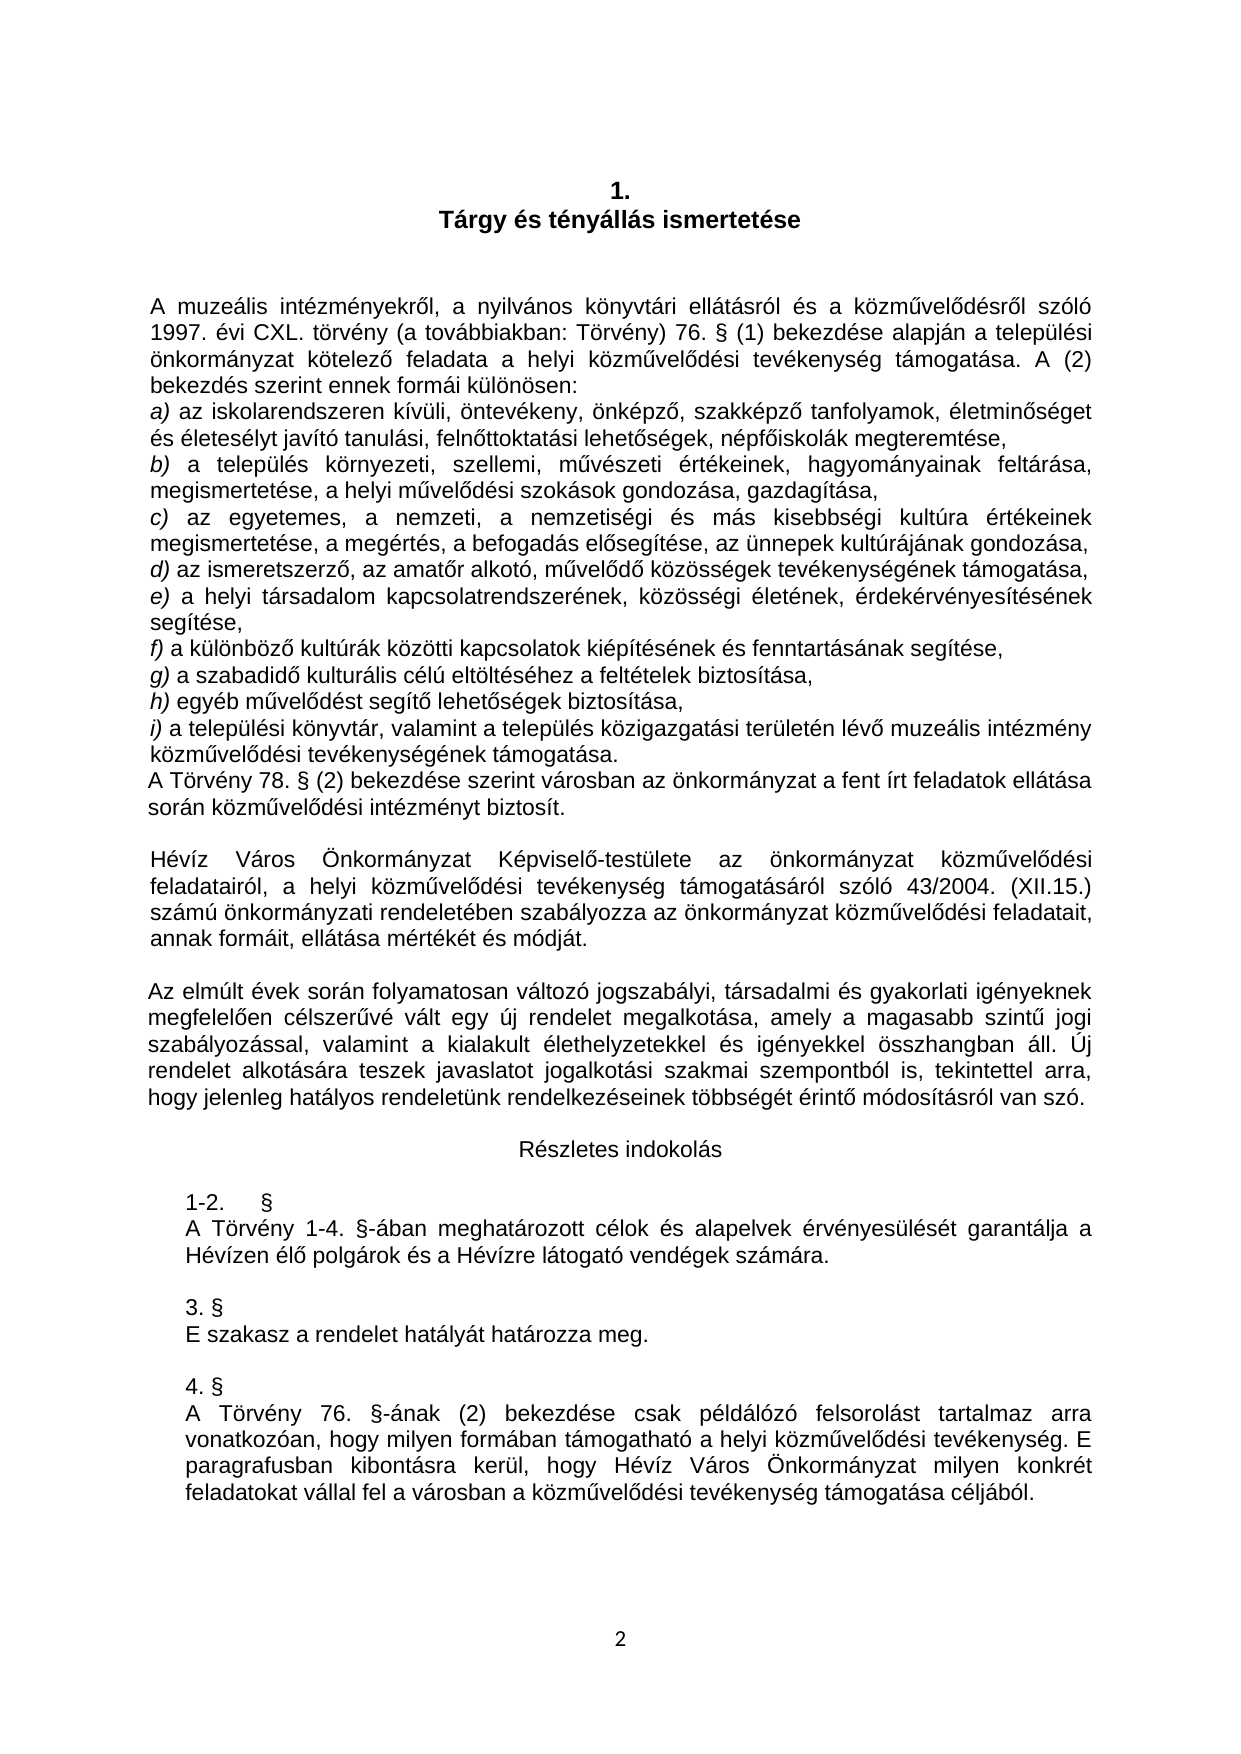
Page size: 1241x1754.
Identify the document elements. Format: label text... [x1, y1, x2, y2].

text 4. § [185, 1373, 1093, 1400]
text a) az iskolarendszeren kívüli, öntevékeny, önképző, szakképző tanfolyamok, életminőséget és életesélyt javító tanulási, felnőttoktatási lehetőségek, népfőiskolák megteremtése, [150, 398, 1093, 451]
text Az elmúlt évek során folyamatosan változó jogszabályi, társadalmi és gyakorlati igényeknek megfelelően célszerűvé vált egy új rendelet megalkotása, amely a magasabb szintű jogi szabályozással, valamint a kialakult élethelyzetekkel és igényekkel összhangban áll. Új rendelet alkotására teszek javaslatot jogalkotási szakmai szempontból is, tekintettel arra, hogy jelenleg hatályos rendeletünk rendelkezéseinek többségét érintő módosításról van szó. [148, 978, 1093, 1110]
text 1. [148, 176, 1093, 205]
list § [185, 1189, 1093, 1215]
text A Törvény 76. §-ának (2) bekezdése csak példálózó felsorolást tartalmaz arra vonatkozóan, hogy milyen formában támogatható a helyi közművelődési tevékenység. E paragrafusban kibontásra kerül, hogy Hévíz Város Önkormányzat milyen konkrét feladatokat vállal fel a városban a közművelődési tevékenység támogatása céljából. [185, 1400, 1093, 1505]
text i) a települési könyvtár, valamint a település közigazgatási területén lévő muzeális intézmény közművelődési tevékenységének támogatása. [150, 714, 1093, 767]
text A muzeális intézményekről, a nyilvános könyvtári ellátásról és a közművelődésről szóló 1997. évi CXL. törvény (a továbbiakban: Törvény) 76. § (1) bekezdése alapján a települési önkormányzat kötelező feladata a helyi közművelődési tevékenység támogatása. A (2) bekezdés szerint ennek formái különösen: [150, 293, 1093, 398]
text E szakasz a rendelet hatályát határozza meg. [185, 1321, 1093, 1347]
text Részletes indokolás [148, 1136, 1093, 1162]
text A Törvény 78. § (2) bekezdése szerint városban az önkormányzat a fent írt feladatok ellátása során közművelődési intézményt biztosít. [148, 767, 1093, 820]
text g) a szabadidő kulturális célú eltöltéséhez a feltételek biztosítása, [150, 662, 1093, 688]
text c) az egyetemes, a nemzeti, a nemzetiségi és más kisebbségi kultúra értékeinek megismertetése, a megértés, a befogadás elősegítése, az ünnepek kultúrájának gondozása, [150, 504, 1093, 556]
text A Törvény 1-4. §-ában meghatározott célok és alapelvek érvényesülését garantálja a Hévízen élő polgárok és a Hévízre látogató vendégek számára. [185, 1215, 1093, 1268]
text d) az ismeretszerző, az amatőr alkotó, művelődő közösségek tevékenységének támogatása, [150, 556, 1093, 583]
text 3. § [185, 1294, 1093, 1321]
text Tárgy és tényállás ismertetése [148, 205, 1093, 234]
text e) a helyi társadalom kapcsolatrendszerének, közösségi életének, érdekérvényesítésének segítése, [150, 583, 1093, 635]
text h) egyéb művelődést segítő lehetőségek biztosítása, [150, 688, 1093, 714]
text f) a különböző kultúrák közötti kapcsolatok kiépítésének és fenntartásának segítése, [150, 635, 1093, 662]
text b) a település környezeti, szellemi, művészeti értékeinek, hagyományainak feltárása, megismertetése, a helyi művelődési szokások gondozása, gazdagítása, [150, 451, 1093, 504]
text Hévíz Város Önkormányzat Képviselő-testülete az önkormányzat közművelődési feladatairól, a helyi közművelődési tevékenység támogatásáról szóló 43/2004. (XII.15.) számú önkormányzati rendeletében szabályozza az önkormányzat közművelődési feladatait, annak formáit, ellátása mértékét és módját. [150, 846, 1093, 952]
